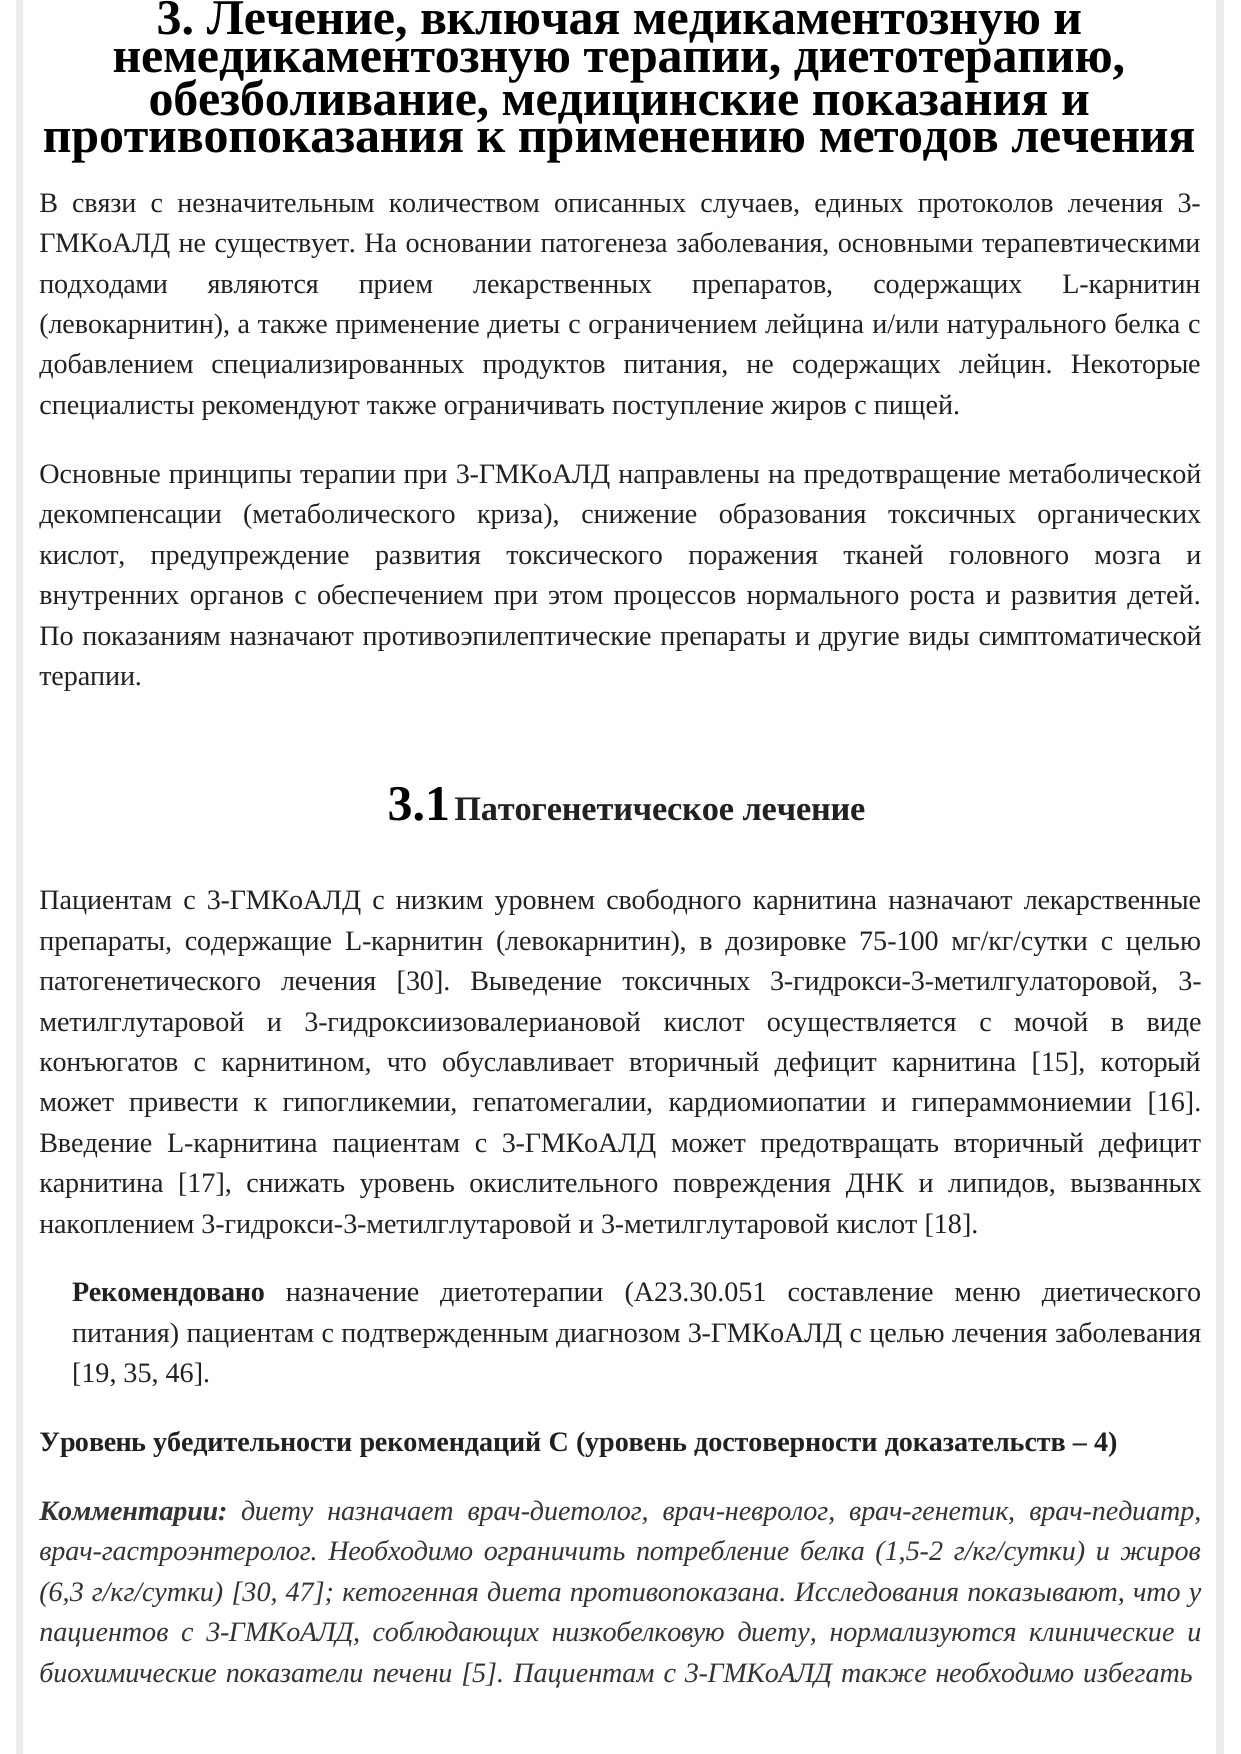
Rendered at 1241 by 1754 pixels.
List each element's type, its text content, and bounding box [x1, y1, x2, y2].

subtitle Лечение, включая медикаментозную и немедикаментозную терапии, диетотерапию, [112, 3, 1128, 83]
text Пациентам с 3-ГМКоАЛД с низким уровнем свободного карнитина назначают лекарственные препараты, содержащие L-карнитин (левокарнитин), в дозировке 75-100 мг/кг/сутки с целью патогенетического лечения [30]. Выведение токсичных 3-гидрокси-3-метилгулаторовой, 3- метилглутаровой и 3-гидроксиизовалериановой кислот осуществляется с мочой в виде конъюгатов с карнитином, что обуславливает вторичный дефицит карнитина [15], который может привести к гипогликемии, гепатомегалии, кардиомиопатии и гипераммониемии [16]. Введение L-карнитина пациентам с 3-ГМКоАЛД может предотвращать вторичный дефицит карнитина [17], снижать уровень окислительного повреждения ДНК и липидов, вызванных накоплением 3-гидрокси-3-метилглутаровой и 3-метилглутаровой кислот [18]. [39, 883, 1201, 1239]
subtitle Патогенетическое лечение [387, 774, 1236, 831]
subtitle Уровень убедительности рекомендаций С (уровень достоверности доказательств – 4) [39, 1425, 1236, 1458]
text В связи с незначительным количеством описанных случаев, единых протоколов лечения 3- ГМКоАЛД не существует. На основании патогенеза заболевания, основными терапевтическими подходами являются прием лекарственных препаратов, содержащих L-карнитин (левокарнитин), а также применение диеты с ограничением лейцина и/или натурального белка с добавлением специализированных продуктов питания, не содержащих лейцин. Некоторые специалисты рекомендуют также ограничивать поступление жиров с пищей. [39, 186, 1201, 420]
text обезболивание, медицинские показания и противопоказания к применению методов лечения [43, 83, 1236, 164]
text Комментарии: диету назначает врач-диетолог, врач-невролог, врач-генетик, врач-педиатр, врач-гастроэнтеролог. Необходимо ограничить потребление белка (1,5-2 г/кг/сутки) и жиров (6,3 г/кг/сутки) [30, 47]; кетогенная диета противопоказана. Исследования показывают, что у пациентов с 3-ГМКоАЛД, соблюдающих низкобелковую диету, нормализуются клинические и биохимические показатели печени [5]. Пациентам с 3-ГМКоАЛД также необходимо избегать [39, 1494, 1201, 1688]
text Рекомендовано назначение диетотерапии (A23.30.051 составление меню диетического питания) пациентам с подтвержденным диагнозом 3-ГМКоАЛД с целью лечения заболевания [19, 35, 46]. [72, 1276, 1201, 1389]
text Основные принципы терапии при 3-ГМКоАЛД направлены на предотвращение метаболической декомпенсации (метаболического криза), снижение образования токсичных органических кислот, предупреждение развития токсического поражения тканей головного мозга и внутренних органов с обеспечением при этом процессов нормального роста и развития детей. По показаниям назначают противоэпилептические препараты и другие виды симптоматической терапии. [39, 457, 1201, 691]
